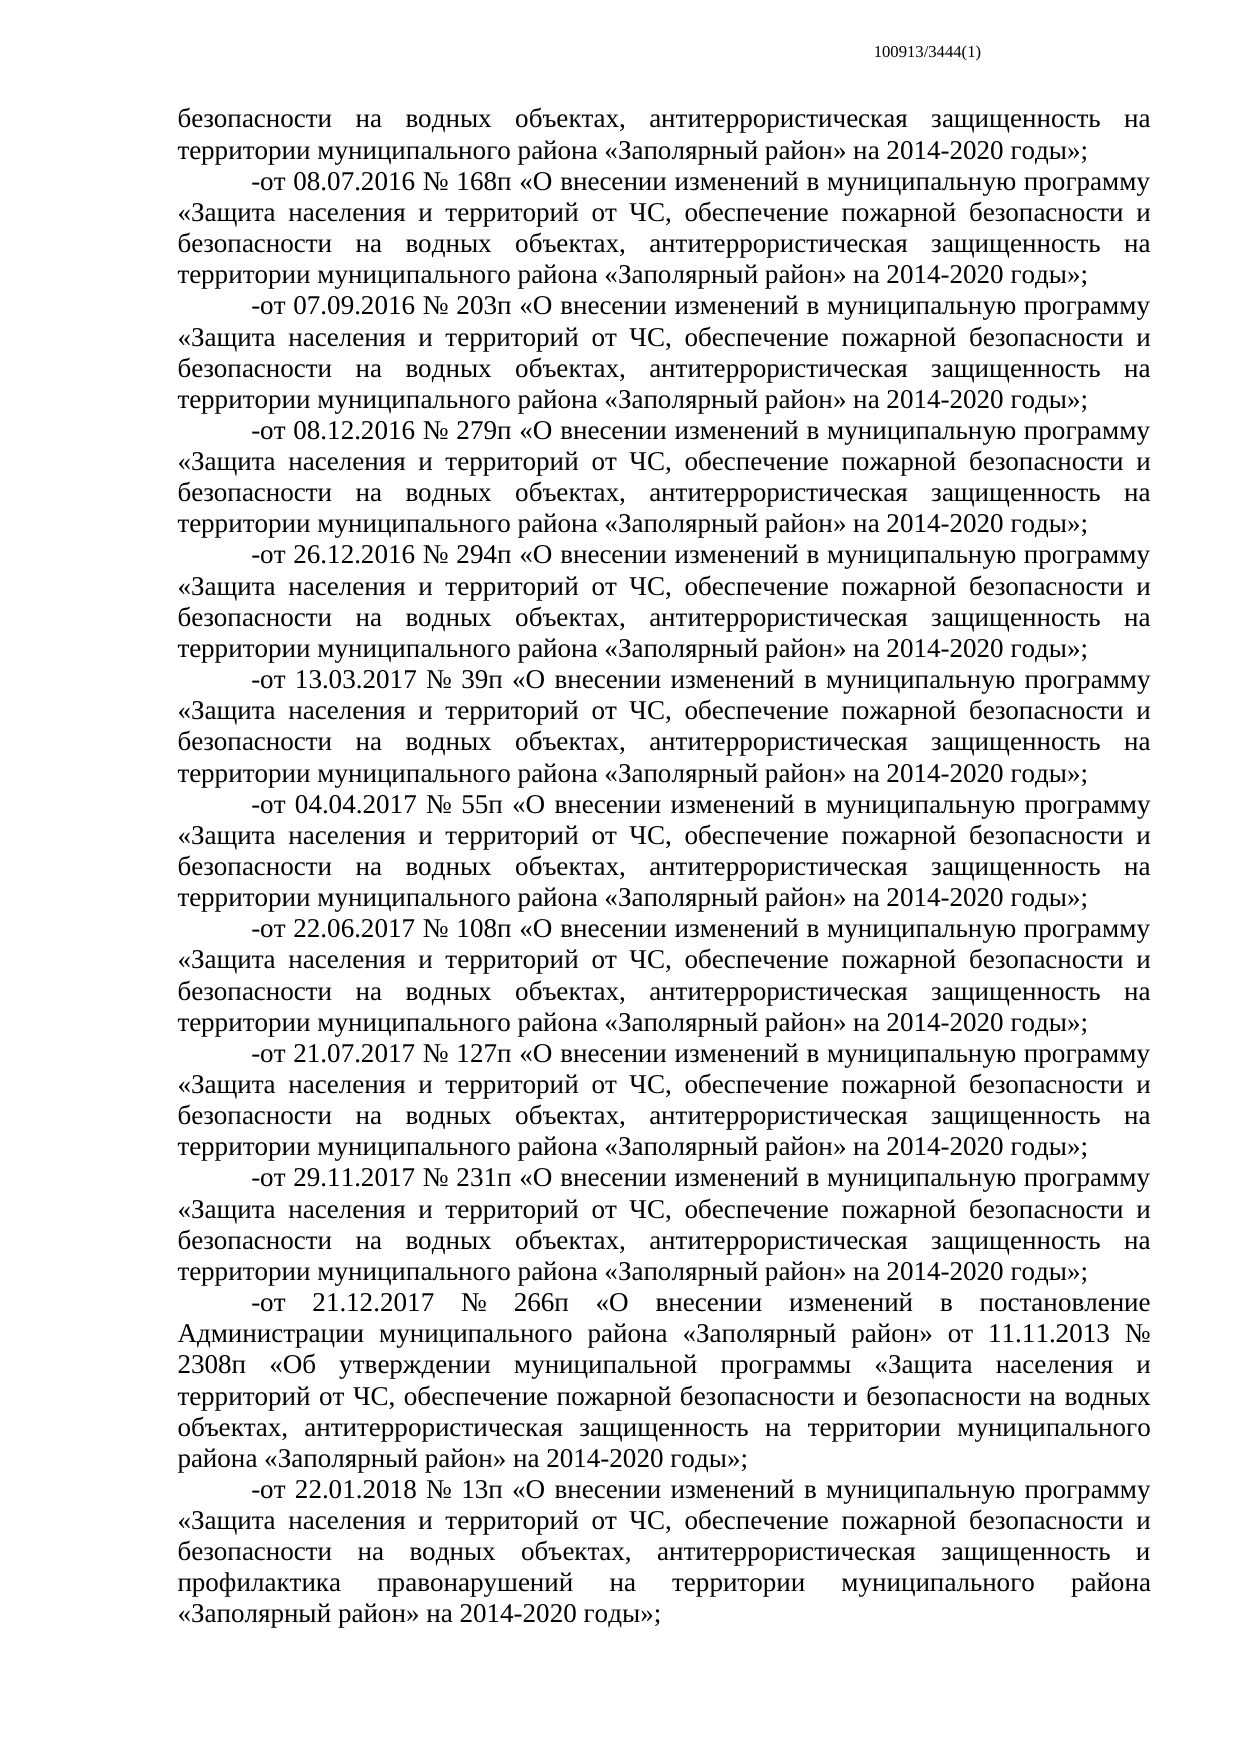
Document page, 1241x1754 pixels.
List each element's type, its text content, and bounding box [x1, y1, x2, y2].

list -от 22.01.2018 № 13п «О внесении изменений в муниципальную программу «Защита населения и территорий от ЧС, обеспечение пожарной безопасности и безопасности на водных объектах, антитеррористическая защищенность и профилактика правонарушений на территории муниципального района «Заполярный район» на 2014-2020 годы»; [177, 1473, 1152, 1629]
list -от 22.06.2017 № 108п «О внесении изменений в муниципальную программу «Защита населения и территорий от ЧС, обеспечение пожарной безопасности и безопасности на водных объектах, антитеррористическая защищенность на территории муниципального района «Заполярный район» на 2014-2020 годы»; [177, 912, 1152, 1037]
list -от 08.07.2016 № 168п «О внесении изменений в муниципальную программу «Защита населения и территорий от ЧС, обеспечение пожарной безопасности и безопасности на водных объектах, антитеррористическая защищенность на территории муниципального района «Заполярный район» на 2014-2020 годы»; [177, 165, 1152, 289]
list -от 13.03.2017 № 39п «О внесении изменений в муниципальную программу «Защита населения и территорий от ЧС, обеспечение пожарной безопасности и безопасности на водных объектах, антитеррористическая защищенность на территории муниципального района «Заполярный район» на 2014-2020 годы»; [177, 663, 1152, 788]
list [177, 103, 1152, 165]
list -от 21.12.2017 № 266п «О внесении изменений в постановление Администрации муниципального района «Заполярный район» от 11.11.2013 № 2308п «Об утверждении муниципальной программы «Защита населения и территорий от ЧС, обеспечение пожарной безопасности и безопасности на водных объектах, антитеррористическая защищенность на территории муниципального района «Заполярный район» на 2014-2020 годы»; [177, 1286, 1152, 1473]
list -от 29.11.2017 № 231п «О внесении изменений в муниципальную программу «Защита населения и территорий от ЧС, обеспечение пожарной безопасности и безопасности на водных объектах, антитеррористическая защищенность на территории муниципального района «Заполярный район» на 2014-2020 годы»; [177, 1162, 1152, 1286]
list -от 04.04.2017 № 55п «О внесении изменений в муниципальную программу «Защита населения и территорий от ЧС, обеспечение пожарной безопасности и безопасности на водных объектах, антитеррористическая защищенность на территории муниципального района «Заполярный район» на 2014-2020 годы»; [177, 788, 1152, 912]
list -от 26.12.2016 № 294п «О внесении изменений в муниципальную программу «Защита населения и территорий от ЧС, обеспечение пожарной безопасности и безопасности на водных объектах, антитеррористическая защищенность на территории муниципального района «Заполярный район» на 2014-2020 годы»; [177, 539, 1152, 663]
list -от 07.09.2016 № 203п «О внесении изменений в муниципальную программу «Защита населения и территорий от ЧС, обеспечение пожарной безопасности и безопасности на водных объектах, антитеррористическая защищенность на территории муниципального района «Заполярный район» на 2014-2020 годы»; [177, 289, 1152, 414]
list -от 08.12.2016 № 279п «О внесении изменений в муниципальную программу «Защита населения и территорий от ЧС, обеспечение пожарной безопасности и безопасности на водных объектах, антитеррористическая защищенность на территории муниципального района «Заполярный район» на 2014-2020 годы»; [177, 414, 1152, 539]
list -от 21.07.2017 № 127п «О внесении изменений в муниципальную программу «Защита населения и территорий от ЧС, обеспечение пожарной безопасности и безопасности на водных объектах, антитеррористическая защищенность на территории муниципального района «Заполярный район» на 2014-2020 годы»; [177, 1037, 1152, 1162]
